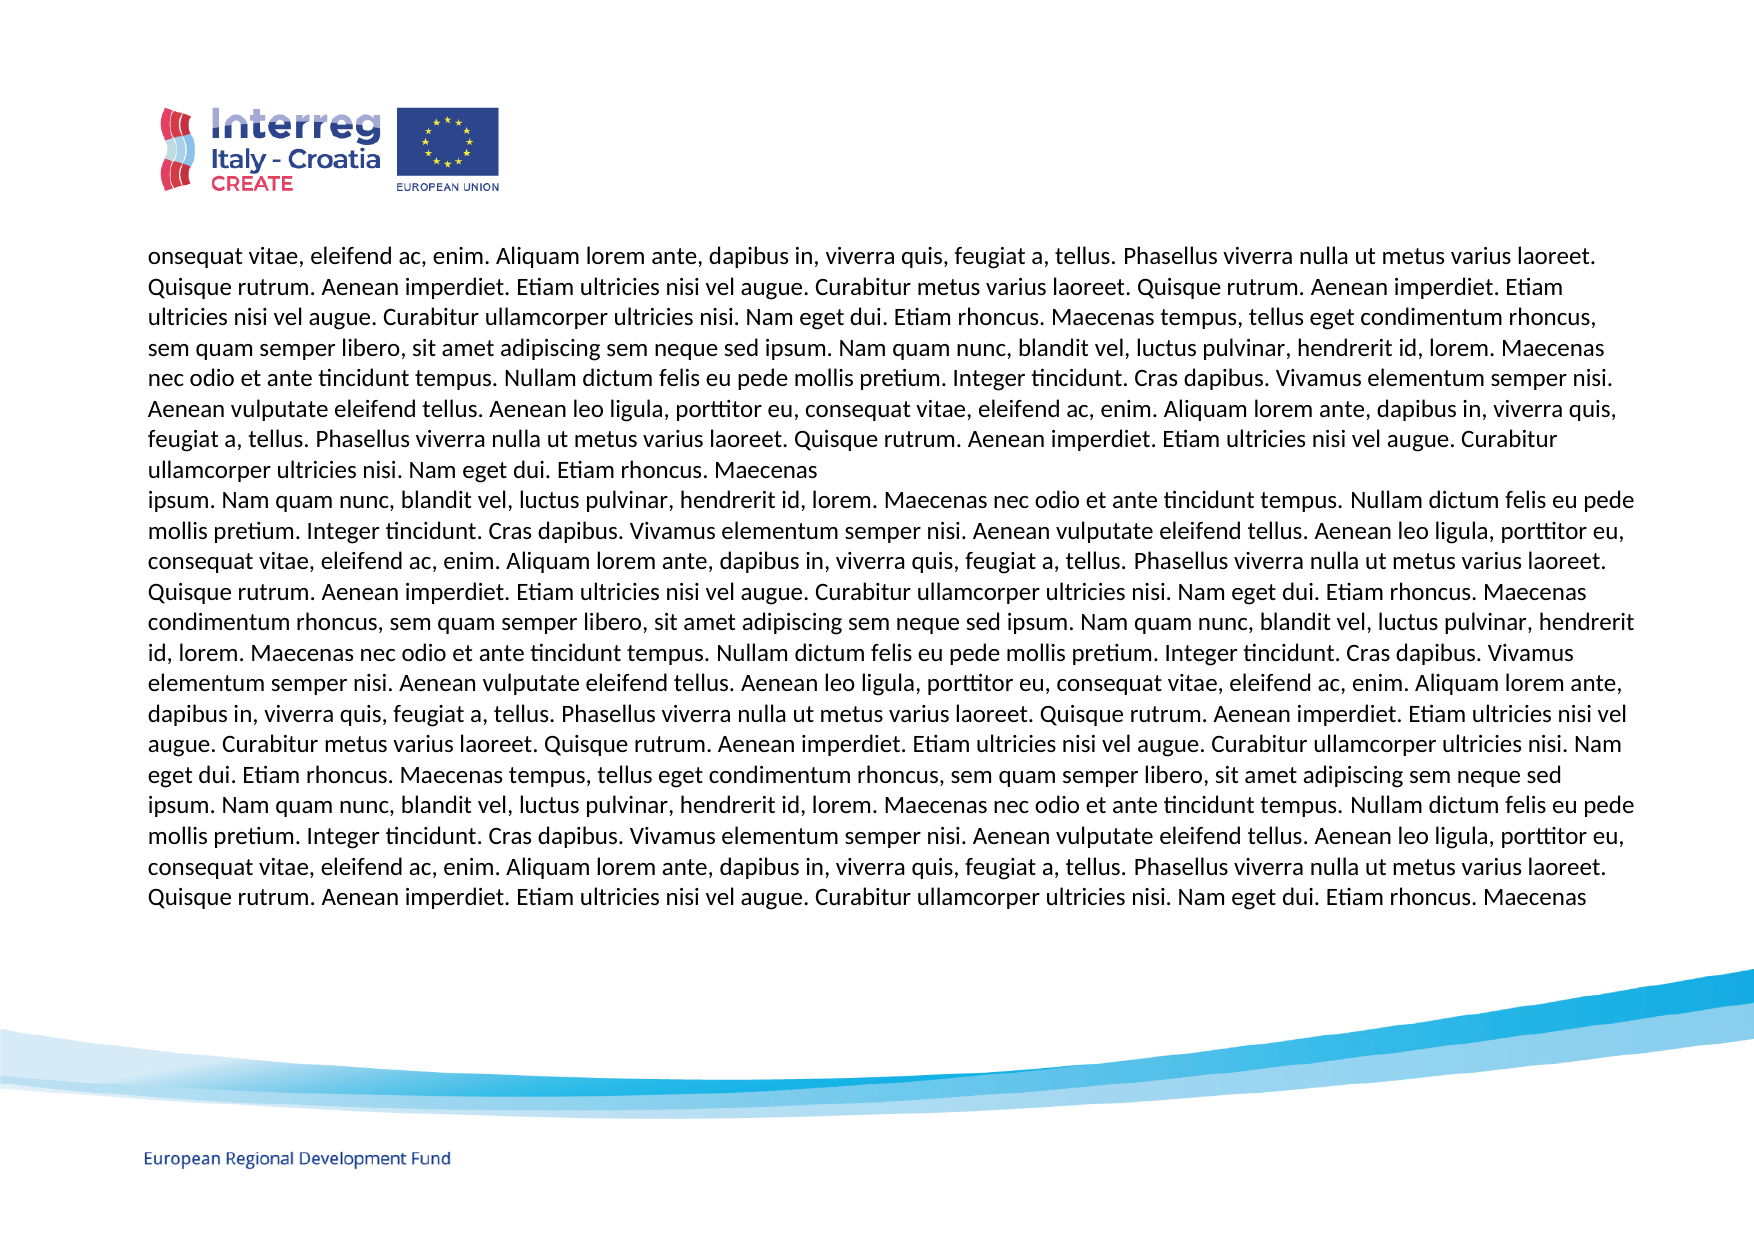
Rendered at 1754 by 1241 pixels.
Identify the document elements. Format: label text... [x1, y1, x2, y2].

picture [0, 956, 1754, 1241]
text onsequat vitae, eleifend ac, enim. Aliquam lorem ante, dapibus in, viverra quis, feugiat a, tellus. Phasellus viverra nulla ut metus varius laoreet. Quisque rutrum. Aenean imperdiet. Etiam ultricies nisi vel augue. Curabitur metus varius laoreet. Quisque rutrum. Aenean imperdiet. Etiam ultricies nisi vel augue. Curabitur ullamcorper ultricies nisi. Nam eget dui. Etiam rhoncus. Maecenas tempus, tellus eget condimentum rhoncus, sem quam semper libero, sit amet adipiscing sem neque sed ipsum. Nam quam nunc, blandit vel, luctus pulvinar, hendrerit id, lorem. Maecenas nec odio et ante tincidunt tempus. Nullam dictum felis eu pede mollis pretium. Integer tincidunt. Cras dapibus. Vivamus elementum semper nisi. Aenean vulputate eleifend tellus. Aenean leo ligula, porttitor eu, consequat vitae, eleifend ac, enim. Aliquam lorem ante, dapibus in, viverra quis, feugiat a, tellus. Phasellus viverra nulla ut metus varius laoreet. Quisque rutrum. Aenean imperdiet. Etiam ultricies nisi vel augue. Curabitur ullamcorper ultricies nisi. Nam eget dui. Etiam rhoncus. Maecenas [148, 240, 1636, 484]
text condimentum rhoncus, sem quam semper libero, sit amet adipiscing sem neque sed ipsum. Nam quam nunc, blandit vel, luctus pulvinar, hendrerit id, lorem. Maecenas nec odio et ante tincidunt tempus. Nullam dictum felis eu pede mollis pretium. Integer tincidunt. Cras dapibus. Vivamus elementum semper nisi. Aenean vulputate eleifend tellus. Aenean leo ligula, porttitor eu, consequat vitae, eleifend ac, enim. Aliquam lorem ante, dapibus in, viverra quis, feugiat a, tellus. Phasellus viverra nulla ut metus varius laoreet. Quisque rutrum. Aenean imperdiet. Etiam ultricies nisi vel augue. Curabitur metus varius laoreet. Quisque rutrum. Aenean imperdiet. Etiam ultricies nisi vel augue. Curabitur ullamcorper ultricies nisi. Nam eget dui. Etiam rhoncus. Maecenas tempus, tellus eget condimentum rhoncus, sem quam semper libero, sit amet adipiscing sem neque sed ipsum. Nam quam nunc, blandit vel, luctus pulvinar, hendrerit id, lorem. Maecenas nec odio et ante tincidunt tempus. Nullam dictum felis eu pede mollis pretium. Integer tincidunt. Cras dapibus. Vivamus elementum semper nisi. Aenean vulputate eleifend tellus. Aenean leo ligula, porttitor eu, consequat vitae, eleifend ac, enim. Aliquam lorem ante, dapibus in, viverra quis, feugiat a, tellus. Phasellus viverra nulla ut metus varius laoreet. Quisque rutrum. Aenean imperdiet. Etiam ultricies nisi vel augue. Curabitur ullamcorper ultricies nisi. Nam eget dui. Etiam rhoncus. Maecenas [148, 606, 1636, 912]
text ipsum. Nam quam nunc, blandit vel, luctus pulvinar, hendrerit id, lorem. Maecenas nec odio et ante tincidunt tempus. Nullam dictum felis eu pede mollis pretium. Integer tincidunt. Cras dapibus. Vivamus elementum semper nisi. Aenean vulputate eleifend tellus. Aenean leo ligula, porttitor eu, consequat vitae, eleifend ac, enim. Aliquam lorem ante, dapibus in, viverra quis, feugiat a, tellus. Phasellus viverra nulla ut metus varius laoreet. Quisque rutrum. Aenean imperdiet. Etiam ultricies nisi vel augue. Curabitur ullamcorper ultricies nisi. Nam eget dui. Etiam rhoncus. Maecenas [148, 484, 1636, 606]
picture [147, 88, 512, 210]
